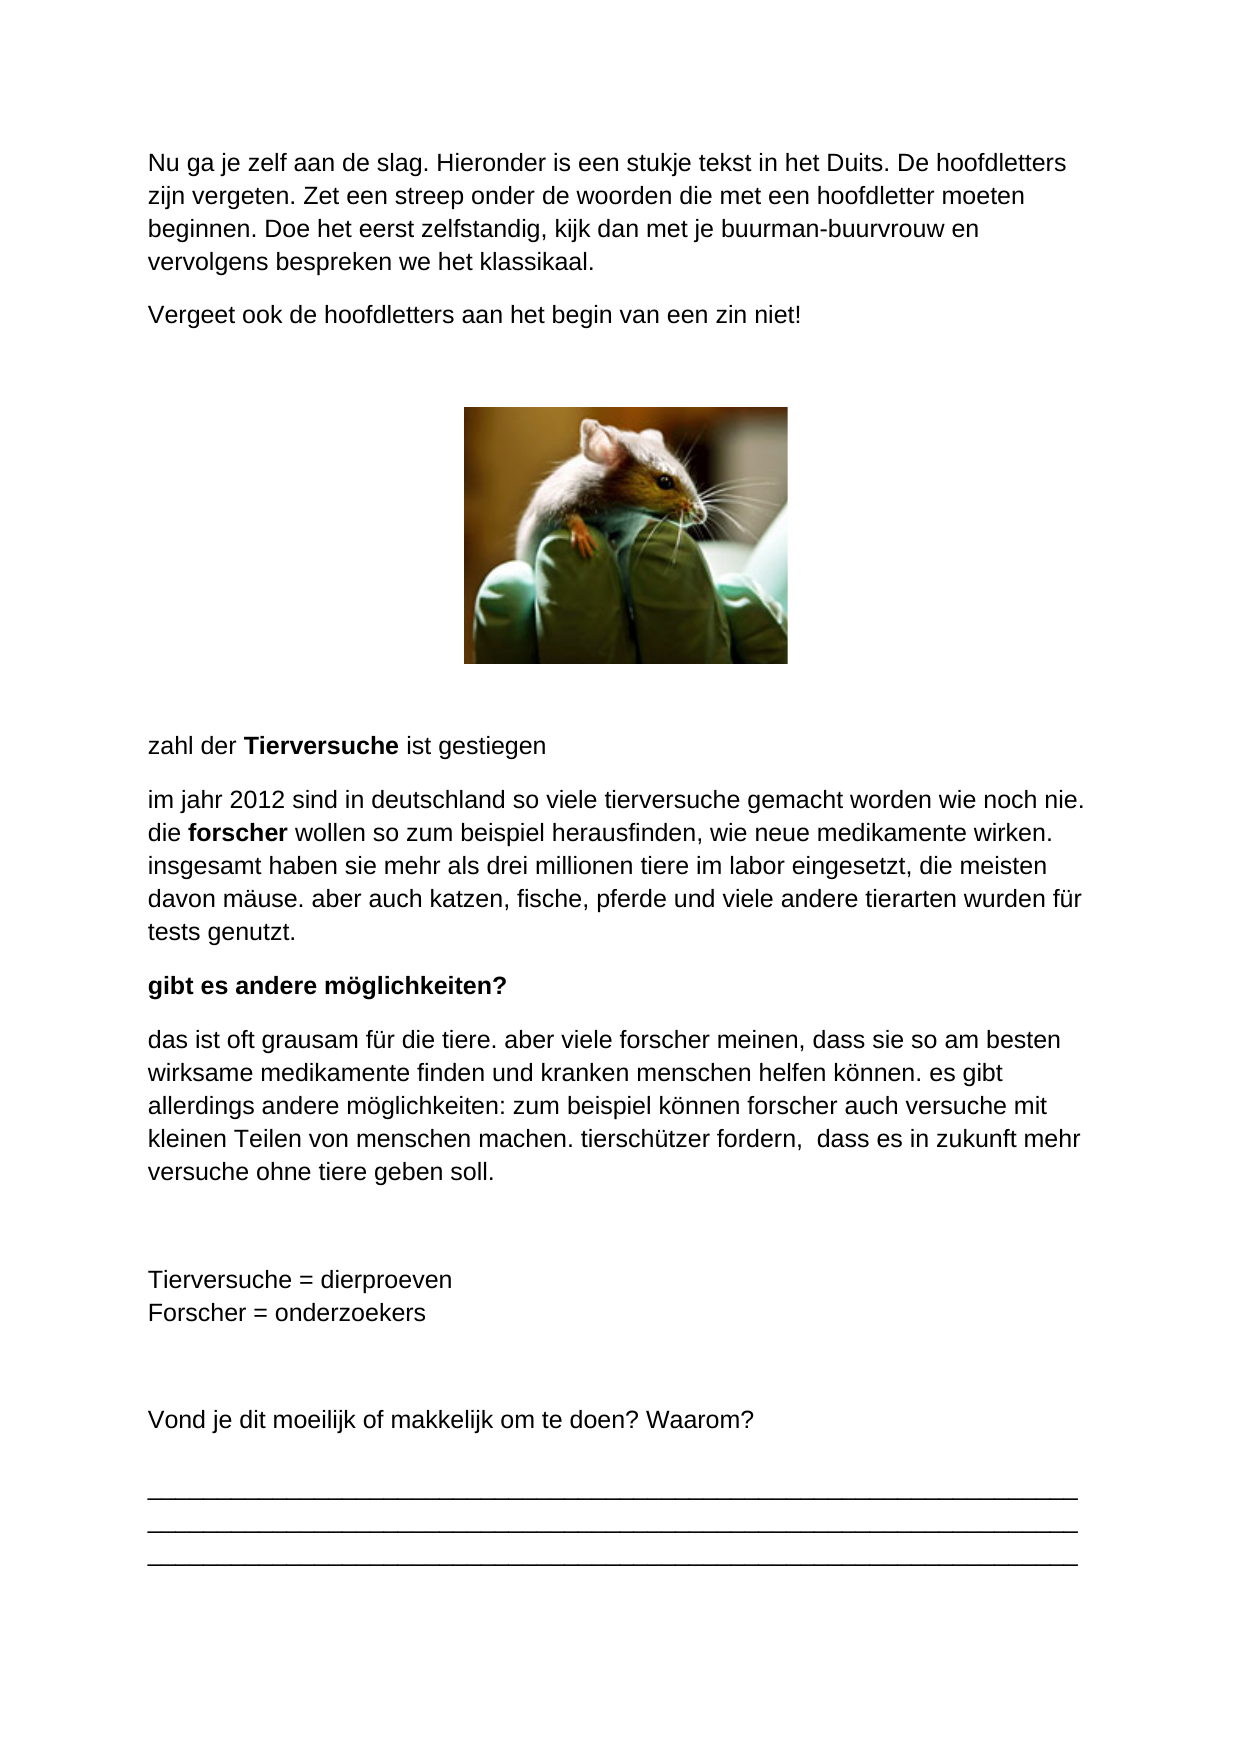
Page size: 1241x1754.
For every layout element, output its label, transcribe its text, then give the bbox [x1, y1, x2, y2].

text Vond je dit moeilijk of makkelijk om te doen? Waarom? _________________________________________________________________________________________________________________________________________________________________________________________________________ [148, 1406, 1093, 1566]
text im jahr 2012 sind in deutschland so viele tierversuche gemacht worden wie noch nie. die forscher wollen so zum beispiel herausfinden, wie neue medikamente wirken. insgesamt haben sie mehr als drei millionen tiere im labor eingesetzt, die meisten davon mäuse. aber auch katzen, fische, pferde und viele andere tierarten wurden für tests genutzt. [148, 785, 1093, 946]
text Nu ga je zelf aan de slag. Hieronder is een stukje tekst in het Duits. De hoofdletters zijn vergeten. Zet een streep onder de woorden die met een hoofdletter moeten beginnen. Doe het eerst zelfstandig, kijk dan met je buurman-buurvrouw en vervolgens bespreken we het klassikaal. [148, 148, 1093, 275]
text das ist oft grausam für die tiere. aber viele forscher meinen, dass sie so am besten wirksame medikamente finden und kranken menschen helfen können. es gibt allerdings andere möglichkeiten: zum beispiel können forscher auch versuche mit kleinen Teilen von menschen machen. tierschützer fordern, dass es in zukunft mehr versuche ohne tiere geben soll. [148, 1025, 1093, 1186]
picture [464, 407, 788, 664]
text zahl der Tierversuche ist gestiegen [148, 731, 1093, 760]
text gibt es andere möglichkeiten? [148, 971, 1093, 1000]
text Tierversuche = dierproeven Forscher = onderzoekers [148, 1265, 1093, 1327]
text Vergeet ook de hoofdletters aan het begin van een zin niet! [148, 301, 1093, 329]
